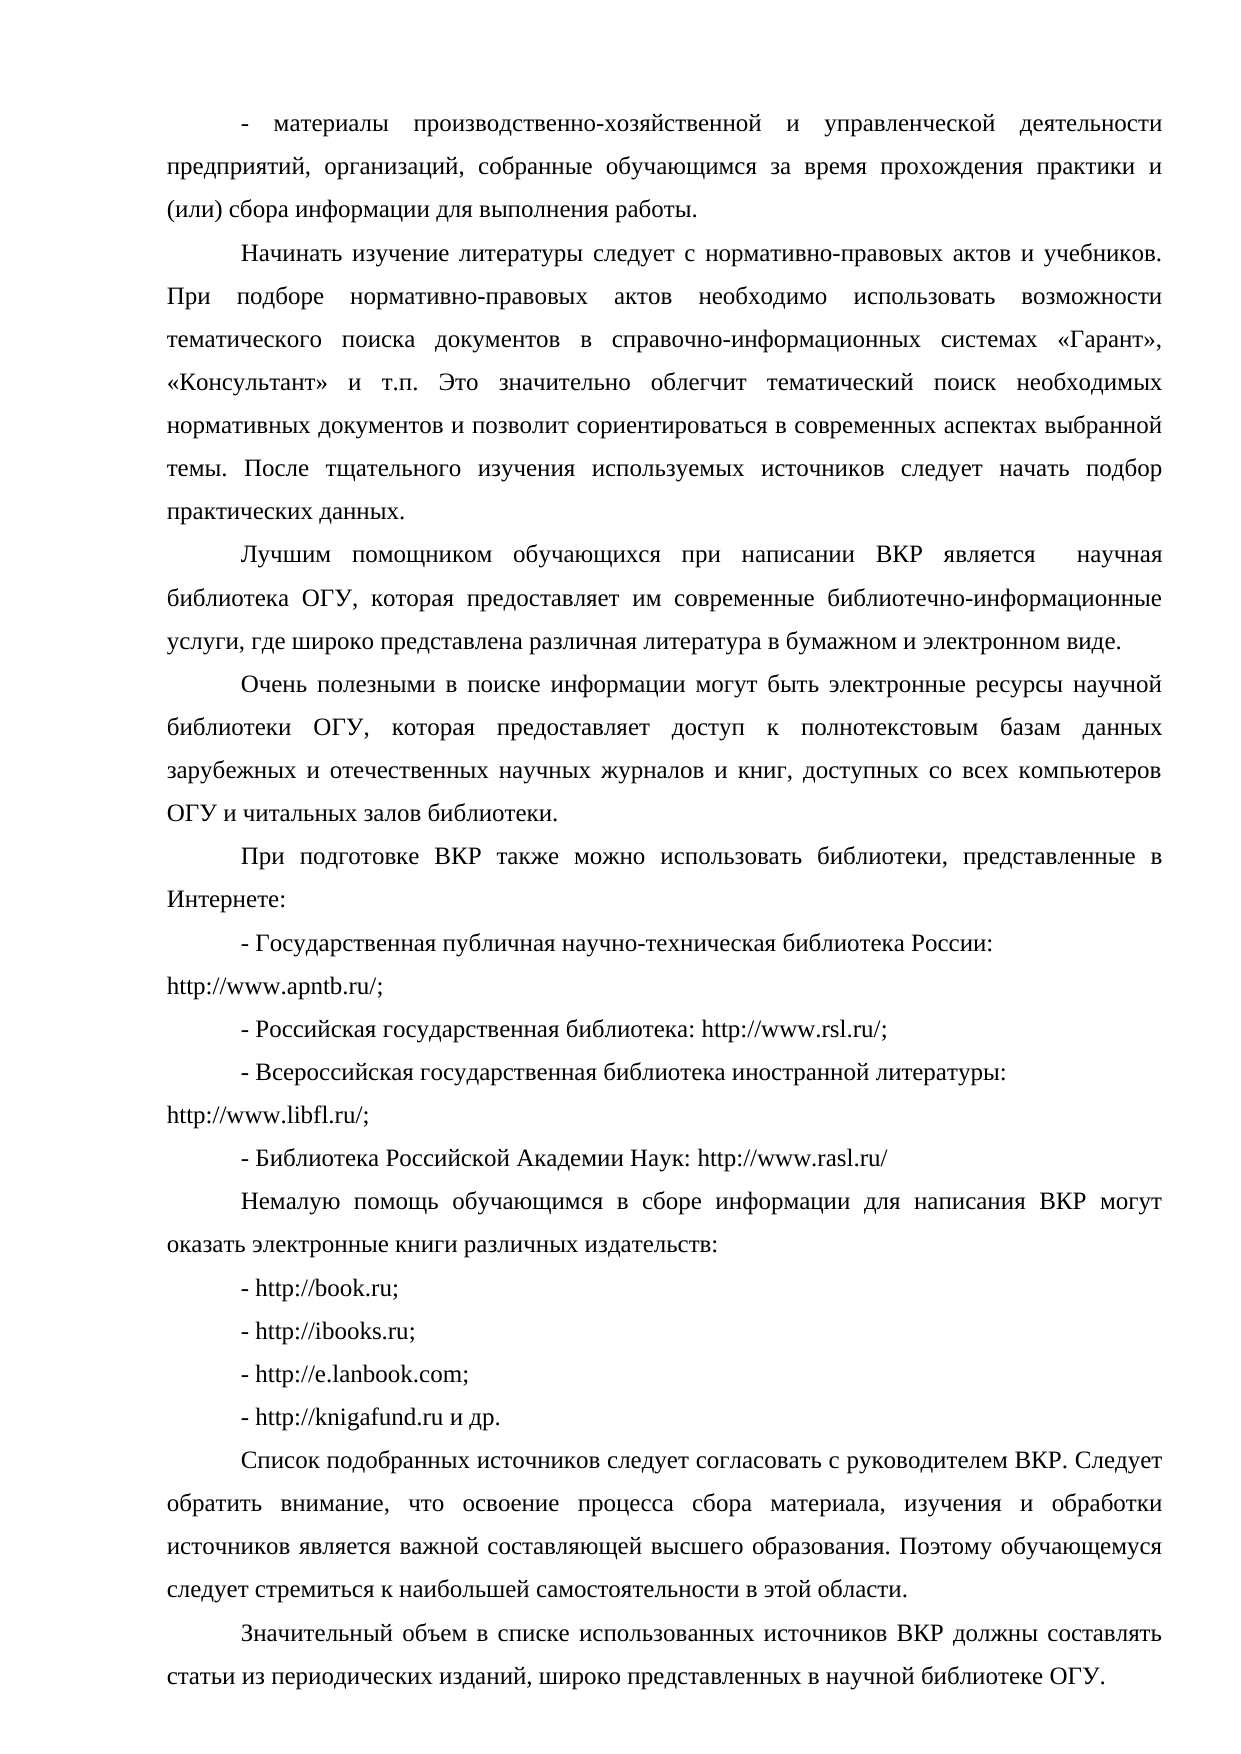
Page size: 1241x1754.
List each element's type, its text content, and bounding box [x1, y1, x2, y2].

text При подготовке ВКР также можно использовать библиотеки, представленные в Интернете: [167, 841, 1163, 913]
text Очень полезными в поиске информации могут быть электронные ресурсы научной библиотеки ОГУ, которая предоставляет доступ к полнотекстовым базам данных зарубежных и отечественных научных журналов и книг, доступных со всех компьютеров ОГУ и читальных залов библиотеки. [167, 669, 1163, 827]
text Список подобранных источников следует согласовать с руководителем ВКР. Следует обратить внимание, что освоение процесса сбора материала, изучения и обработки источников является важной составляющей высшего образования. Поэтому обучающемуся следует стремиться к наибольшей самостоятельности в этой области. [167, 1445, 1163, 1603]
text Лучшим помощником обучающихся при написании ВКР является научная библиотека ОГУ, которая предоставляет им современные библиотечно-информационные услуги, где широко представлена различная литература в бумажном и электронном виде. [167, 539, 1163, 654]
text - Российская государственная библиотека: http://www.rsl.ru/; [167, 1014, 1163, 1043]
text - http://e.lanbook.com; [167, 1359, 1163, 1388]
text - Всероссийская государственная библиотека иностранной литературы: http://www.libfl.ru/; [167, 1057, 1163, 1129]
text - Государственная публичная научно-техническая библиотека России: http://www.apntb.ru/; [167, 928, 1163, 999]
text - материалы производственно-хозяйственной и управленческой деятельности предприятий, организаций, собранные обучающимся за время прохождения практики и (или) сбора информации для выполнения работы. [167, 108, 1163, 223]
text - http://book.ru; [167, 1273, 1163, 1301]
text Немалую помощь обучающимся в сборе информации для написания ВКР могут оказать электронные книги различных издательств: [167, 1186, 1163, 1258]
text - Библиотека Российской Академии Наук: http://www.rasl.ru/ [167, 1143, 1163, 1172]
text - http://ibooks.ru; [167, 1316, 1163, 1344]
text Значительный объем в списке использованных источников ВКР должны составлять статьи из периодических изданий, широко представленных в научной библиотеке ОГУ. [167, 1618, 1163, 1689]
text Начинать изучение литературы следует с нормативно-правовых актов и учебников. При подборе нормативно-правовых актов необходимо использовать возможности тематического поиска документов в справочно-информационных системах «Гарант», «Консультант» и т.п. Это значительно облегчит тематический поиск необходимых нормативных документов и позволит сориентироваться в современных аспектах выбранной темы. После тщательного изучения используемых источников следует начать подбор практических данных. [167, 238, 1163, 525]
text - http://knigafund.ru и др. [167, 1402, 1163, 1431]
